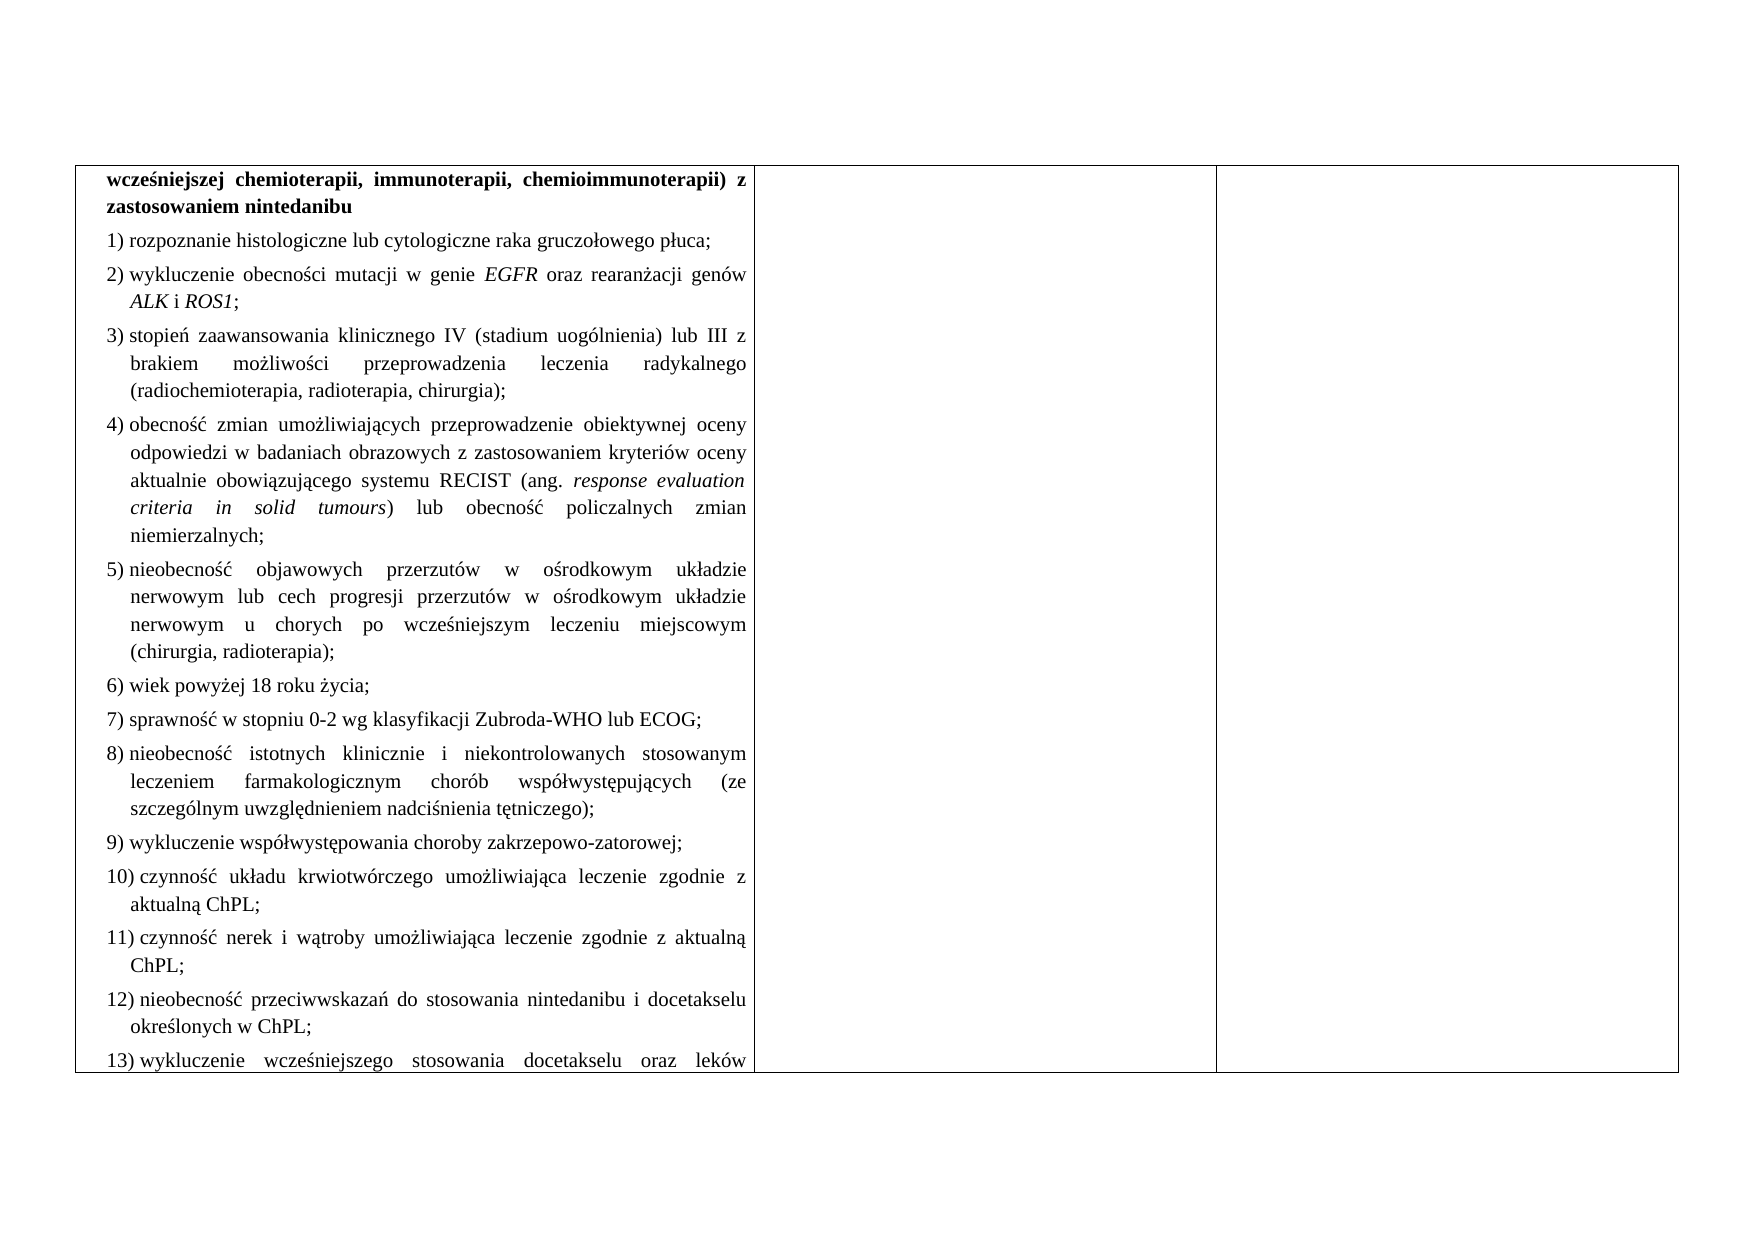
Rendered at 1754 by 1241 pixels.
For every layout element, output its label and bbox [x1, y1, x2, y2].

table_cell [755, 166, 1216, 1072]
table_cell [1217, 166, 1678, 1072]
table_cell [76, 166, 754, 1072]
